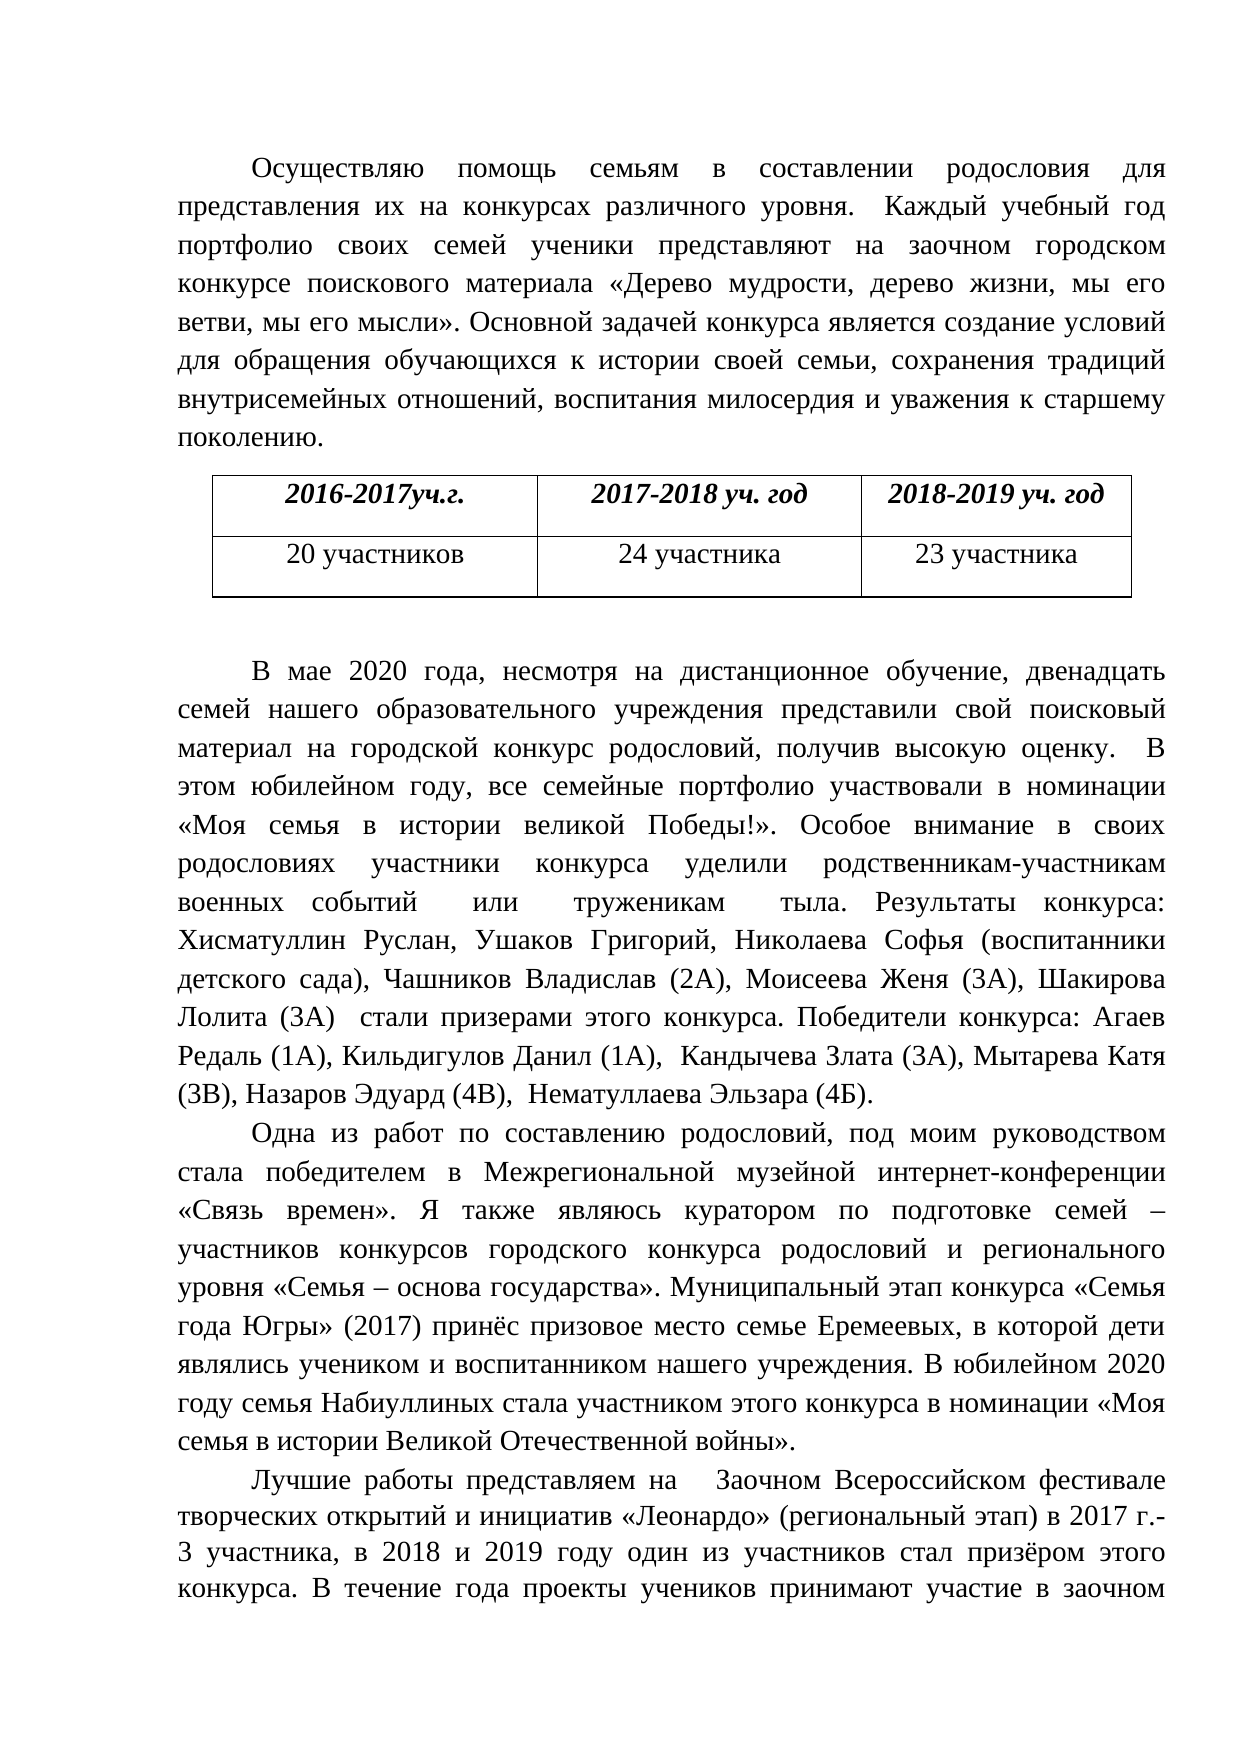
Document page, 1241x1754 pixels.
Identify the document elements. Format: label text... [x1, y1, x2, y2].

text Осуществляю помощь семьям в составлении родословия для представления их на конкурсах различного уровня. Каждый учебный год портфолио своих семей ученики представляют на заочном городском конкурсе поискового материала «Дерево мудрости, дерево жизни, мы его ветви, мы его мысли». Основной задачей конкурса является создание условий для обращения обучающихся к истории своей семьи, сохранения традиций внутрисемейных отношений, воспитания милосердия и уважения к старшему поколению. [177, 150, 1167, 453]
text В мае 2020 года, несмотря на дистанционное обучение, двенадцать семей нашего образовательного учреждения представили свой поисковый материал на городской конкурс родословий, получив высокую оценку. В этом юбилейном году, все семейные портфолио участвовали в номинации «Моя семья в истории великой Победы!». Особое внимание в своих родословиях участники конкурса уделили родственникам-участникам военных событий или труженикам тыла. Результаты конкурса: Хисматуллин Руслан, Ушаков Григорий, Николаева Софья (воспитанники детского сада), Чашников Владислав (2А), Моисеева Женя (3А), Шакирова Лолита (3А) стали призерами этого конкурса. Победители конкурса: Агаев Редаль (1А), Кильдигулов Данил (1А), Кандычева Злата (3А), Мытарева Катя (3В), Назаров Эдуард (4В), Нематуллаева Эльзара (4Б). [177, 653, 1167, 1110]
text Одна из работ по составлению родословий, под моим руководством стала победителем в Межрегиональной музейной интернет-конференции «Связь времен». Я также являюсь куратором по подготовке семей – участников конкурсов городского конкурса родословий и регионального уровня «Семья – основа государства». Муниципальный этап конкурса «Семья года Югры» (2017) принёс призовое место семье Еремеевых, в которой дети являлись учеником и воспитанником нашего учреждения. В юбилейном 2020 году семья Набиуллиных стала участником этого конкурса в номинации «Моя семья в истории Великой Отечественной войны». [177, 1115, 1167, 1457]
table_header 2018-2019 уч. год [862, 476, 1131, 536]
table_header 2016-2017уч.г. [213, 476, 537, 536]
table_header 2017-2018 уч. год [538, 476, 861, 536]
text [177, 1462, 1167, 1604]
table_cell 20 участников [213, 537, 537, 596]
table_cell 24 участника [538, 537, 861, 596]
table_cell 23 участника [862, 537, 1131, 596]
